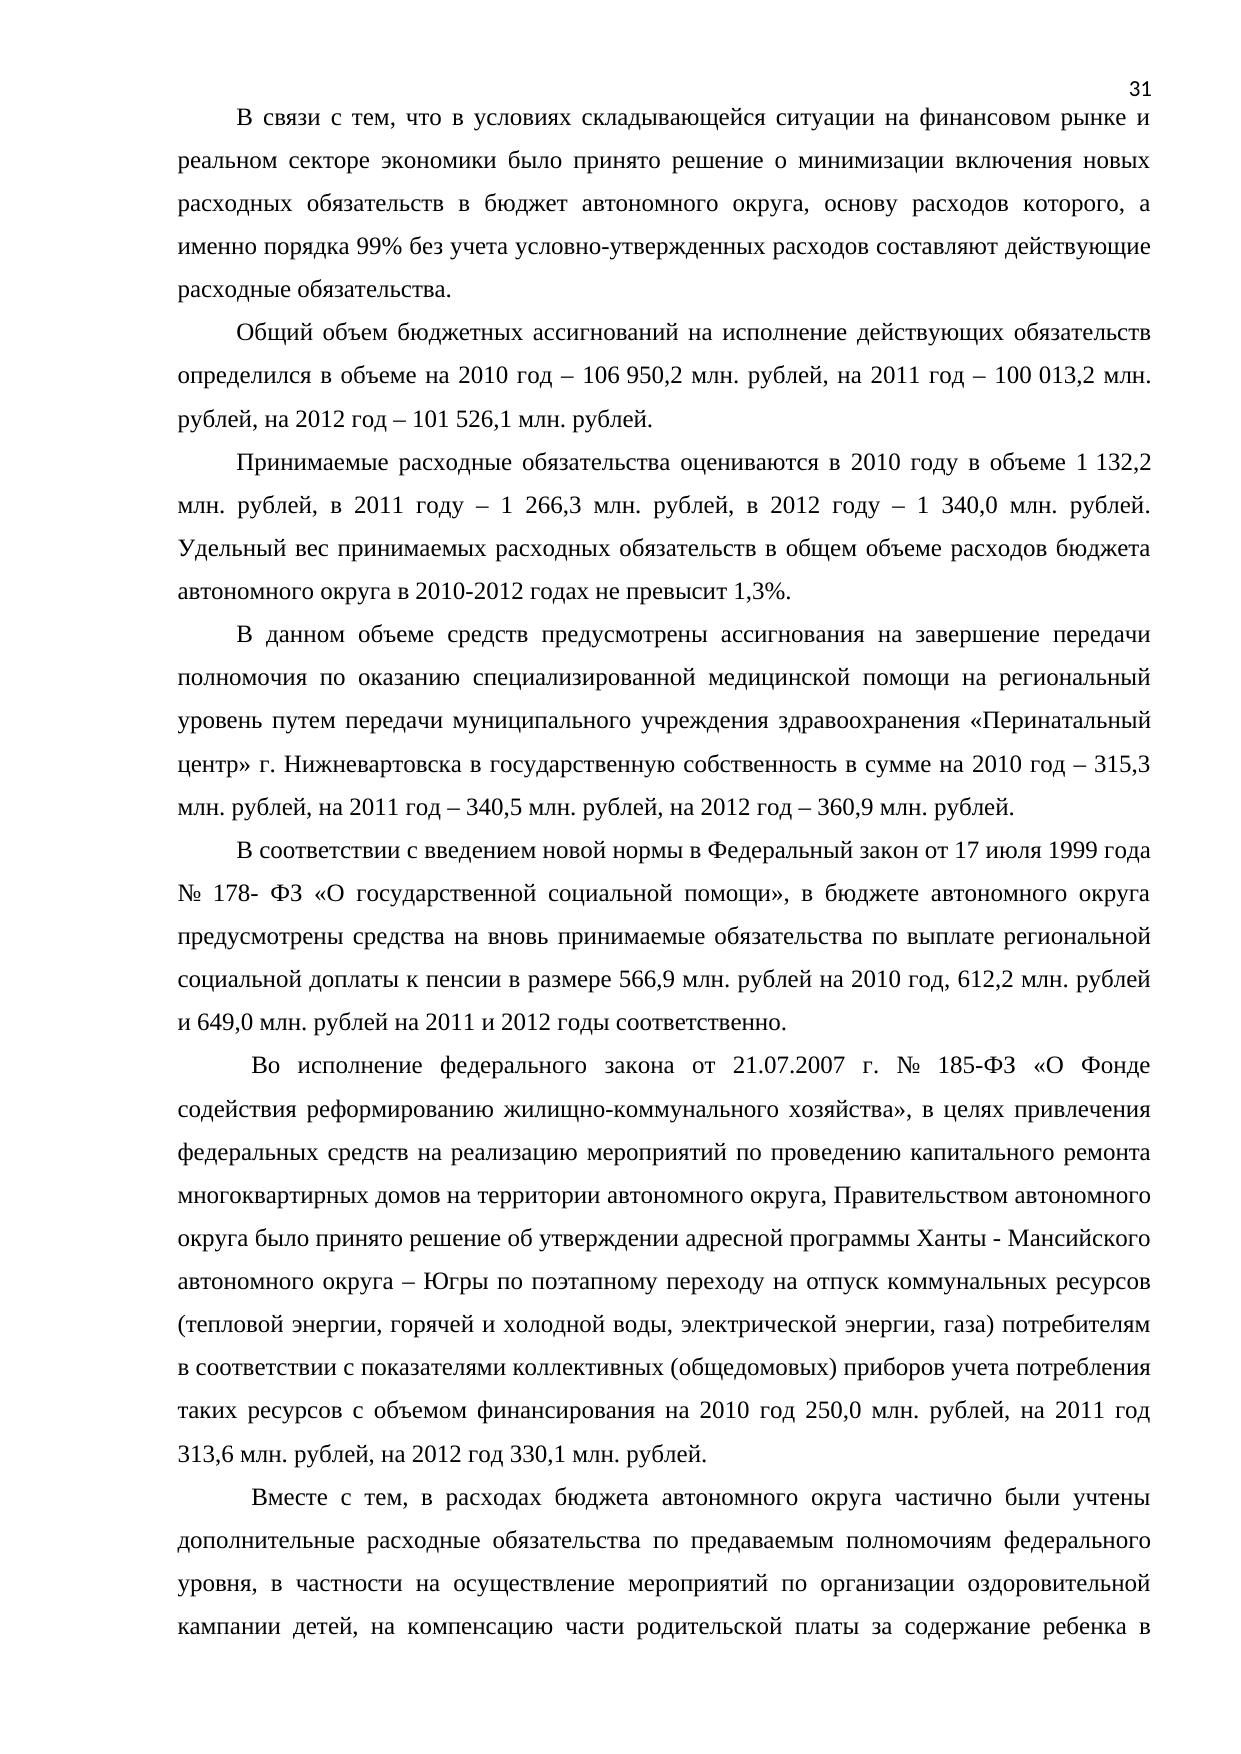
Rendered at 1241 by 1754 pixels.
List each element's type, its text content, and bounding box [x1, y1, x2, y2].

text В соответствии с введением новой нормы в Федеральный закон от 17 июля 1999 года № 178- ФЗ «О государственной социальной помощи», в бюджете автономного округа предусмотрены средства на вновь принимаемые обязательства по выплате региональной социальной доплаты к пенсии в размере 566,9 млн. рублей на 2010 год, 612,2 млн. рублей и 649,0 млн. рублей на 2011 и 2012 годы соответственно. [177, 835, 1152, 1036]
text В связи с тем, что в условиях складывающейся ситуации на финансовом рынке и реальном секторе экономики было принято решение о минимизации включения новых расходных обязательств в бюджет автономного округа, основу расходов которого, а именно порядка 99% без учета условно-утвержденных расходов составляют действующие расходные обязательства. [177, 102, 1152, 303]
text Принимаемые расходные обязательства оцениваются в 2010 году в объеме 1 132,2 млн. рублей, в 2011 году – 1 266,3 млн. рублей, в 2012 году – 1 340,0 млн. рублей. Удельный вес принимаемых расходных обязательств в общем объеме расходов бюджета автономного округа в 2010-2012 годах не превысит 1,3%. [177, 447, 1152, 605]
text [177, 1482, 1152, 1640]
text В данном объеме средств предусмотрены ассигнования на завершение передачи полномочия по оказанию специализированной медицинской помощи на региональный уровень путем передачи муниципального учреждения здравоохранения «Перинатальный центр» г. Нижневартовска в государственную собственность в сумме на 2010 год – 315,3 млн. рублей, на 2011 год – 340,5 млн. рублей, на 2012 год – 360,9 млн. рублей. [177, 619, 1152, 821]
text Общий объем бюджетных ассигнований на исполнение действующих обязательств определился в объеме на 2010 год – 106 950,2 млн. рублей, на 2011 год – 100 013,2 млн. рублей, на 2012 год – 101 526,1 млн. рублей. [177, 317, 1152, 432]
text Во исполнение федерального закона от 21.07.2007 г. № 185-ФЗ «О Фонде содействия реформированию жилищно-коммунального хозяйства», в целях привлечения федеральных средств на реализацию мероприятий по проведению капитального ремонта многоквартирных домов на территории автономного округа, Правительством автономного округа было принято решение об утверждении адресной программы Ханты - Мансийского автономного округа – Югры по поэтапному переходу на отпуск коммунальных ресурсов (тепловой энергии, горячей и холодной воды, электрической энергии, газа) потребителям в соответствии с показателями коллективных (общедомовых) приборов учета потребления таких ресурсов с объемом финансирования на 2010 год 250,0 млн. рублей, на 2011 год 313,6 млн. рублей, на 2012 год 330,1 млн. рублей. [177, 1051, 1152, 1467]
